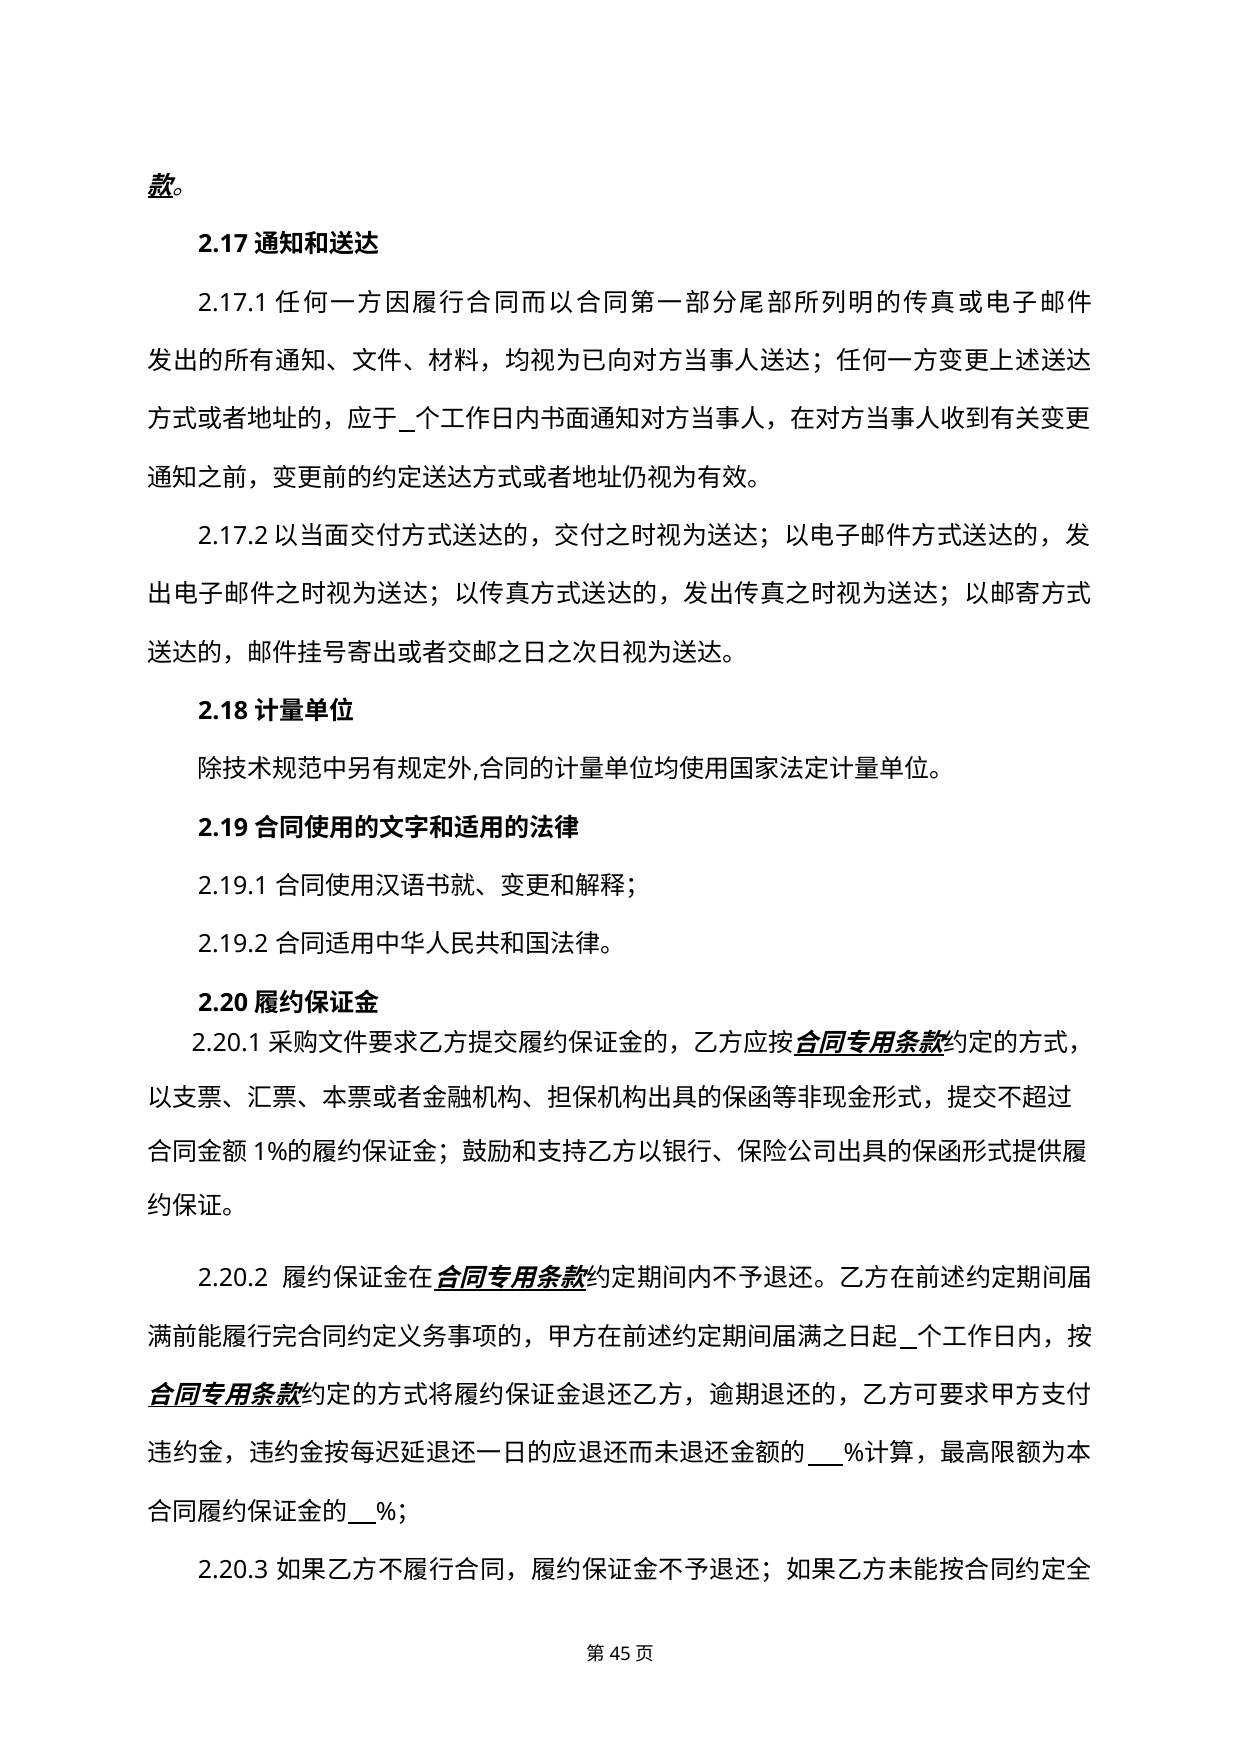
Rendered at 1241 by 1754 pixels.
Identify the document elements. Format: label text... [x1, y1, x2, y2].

text 2.17 通知和送达 [148, 206, 1093, 264]
text 2.20.1 采购文件要求乙方提交履约保证金的，乙方应按合同专用条款约定的方式，以支票、汇票、本票或者金融机构、担保机构出具的保函等非现金形式，提交不超过合同金额1%的履约保证金；鼓励和支持乙方以银行、保险公司出具的保函形式提供履约保证。 [148, 1023, 1093, 1222]
text 2.20.2 履约保证金在合同专用条款约定期间内不予退还。乙方在前述约定期间届满前能履行完合同约定义务事项的，甲方在前述约定期间届满之日起 个工作日内，按合同专用条款约定的方式将履约保证金退还乙方，逾期退还的，乙方可要求甲方支付违约金，违约金按每迟延退还一日的应退还而未退还金额的 %计算，最高限额为本合同履约保证金的 %； [148, 1240, 1093, 1532]
text 2.19.1 合同使用汉语书就、变更和解释； [148, 848, 1093, 906]
text 2.19.2 合同适用中华人民共和国法律。 [148, 906, 1093, 964]
text 除技术规范中另有规定外,合同的计量单位均使用国家法定计量单位。 [148, 731, 1093, 789]
text 2.17.1任何一方因履行合同而以合同第一部分尾部所列明的传真或电子邮件 发出的所有通知、文件、材料，均视为已向对方当事人送达；任何一方变更上述送达方式或者地址的，应于 个工作日内书面通知对方当事人，在对方当事人收到有关变更通知之前，变更前的约定送达方式或者地址仍视为有效。 [148, 264, 1093, 498]
text 2.20 履约保证金 [148, 964, 1093, 1023]
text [148, 148, 1093, 206]
text 2.18 计量单位 [148, 673, 1093, 731]
text 2.19 合同使用的文字和适用的法律 [148, 789, 1093, 848]
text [148, 1532, 1093, 1590]
text 2.17.2以当面交付方式送达的，交付之时视为送达；以电子邮件方式送达的，发出电子邮件之时视为送达；以传真方式送达的，发出传真之时视为送达；以邮寄方式送达的，邮件挂号寄出或者交邮之日之次日视为送达。 [148, 498, 1093, 673]
